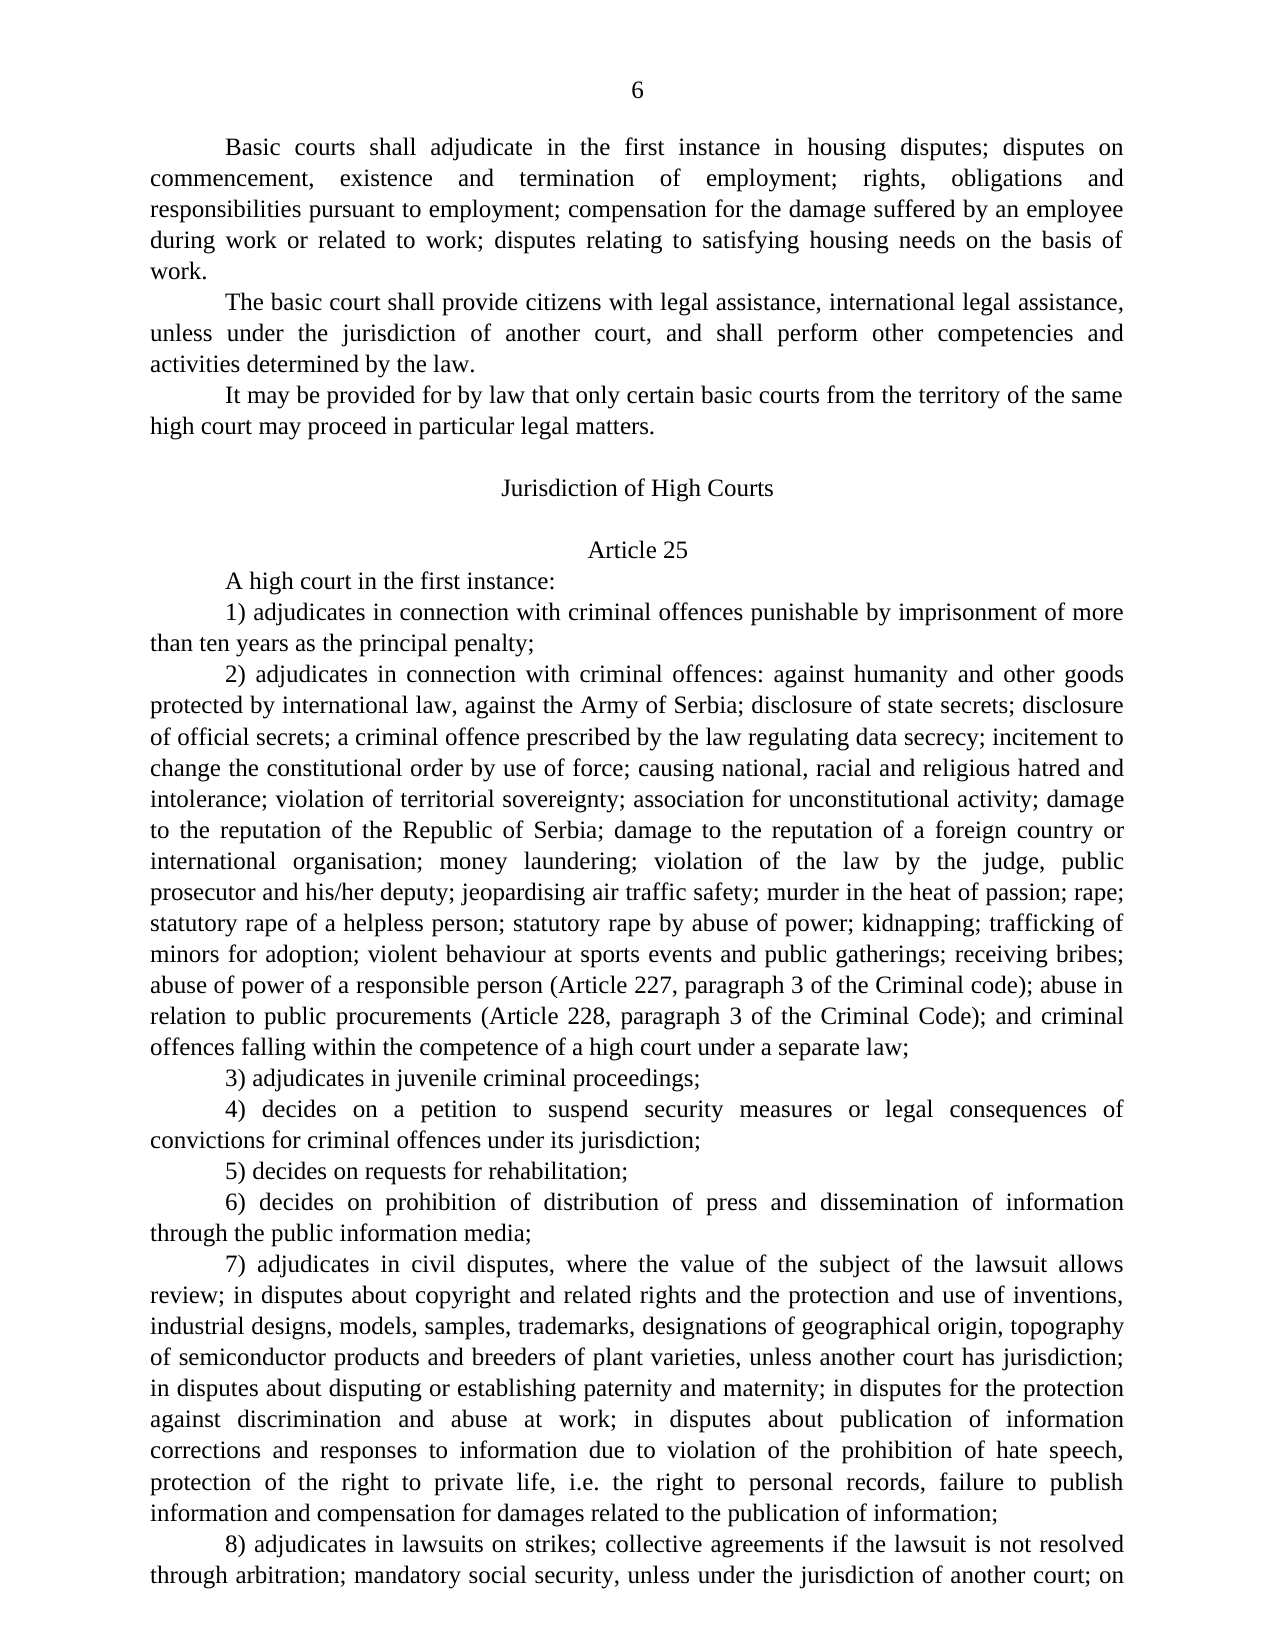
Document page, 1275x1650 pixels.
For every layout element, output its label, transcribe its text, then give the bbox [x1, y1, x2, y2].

text Article 25 [150, 535, 1125, 564]
text 2) adjudicates in connection with criminal offences: against humanity and other goods protected by international law, against the Army of Serbia; disclosure of state secrets; disclosure of official secrets; a criminal offence prescribed by the law regulating data secrecy; incitement to change the constitutional order by use of force; causing national, racial and religious hatred and intolerance; violation of territorial sovereignty; association for unconstitutional activity; damage to the reputation of the Republic of Serbia; damage to the reputation of a foreign country or international organisation; money laundering; violation of the law by the judge, public prosecutor and his/her deputy; jeopardising air traffic safety; murder in the heat of passion; rape; statutory rape of a helpless person; statutory rape by abuse of power; kidnapping; trafficking of minors for adoption; violent behaviour at sports events and public gatherings; receiving bribes; abuse of power of a responsible person (Article 227, paragraph 3 of the Criminal code); abuse in relation to public procurements (Article 228, paragraph 3 of the Criminal Code); and criminal offences falling within the competence of a high court under a separate law; [150, 659, 1125, 1061]
text The basic court shall provide citizens with legal assistance, international legal assistance, unless under the jurisdiction of another court, and shall perform other competencies and activities determined by the law. [150, 287, 1125, 378]
text 7) adjudicates in civil disputes, where the value of the subject of the lawsuit allows review; in disputes about copyright and related rights and the protection and use of inventions, industrial designs, models, samples, trademarks, designations of geographical origin, topography of semiconductor products and breeders of plant varieties, unless another court has jurisdiction; in disputes about disputing or establishing paternity and maternity; in disputes for the protection against discrimination and abuse at work; in disputes about publication of information corrections and responses to information due to violation of the prohibition of hate speech, protection of the right to private life, i.e. the right to personal records, failure to publish information and compensation for damages related to the publication of information; [150, 1249, 1125, 1526]
text 1) adjudicates in connection with criminal offences punishable by imprisonment of more than ten years as the principal penalty; [150, 597, 1125, 657]
text Jurisdiction of High Courts [150, 473, 1125, 502]
text It may be provided for by law that only certain basic courts from the territory of the same high court may proceed in particular legal matters. [150, 380, 1125, 440]
text 6) decides on prohibition of distribution of press and dissemination of information through the public information media; [150, 1187, 1125, 1247]
text 4) decides on a petition to suspend security measures or legal consequences of convictions for criminal offences under its jurisdiction; [150, 1094, 1125, 1154]
text Basic courts shall adjudicate in the first instance in housing disputes; disputes on commencement, existence and termination of employment; rights, obligations and responsibilities pursuant to employment; compensation for the damage suffered by an employee during work or related to work; disputes relating to satisfying housing needs on the basis of work. [150, 132, 1125, 285]
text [150, 1529, 1125, 1588]
text 5) decides on requests for rehabilitation; [150, 1156, 1125, 1185]
text 3) adjudicates in juvenile criminal proceedings; [150, 1063, 1125, 1092]
text A high court in the first instance: [150, 566, 1125, 595]
